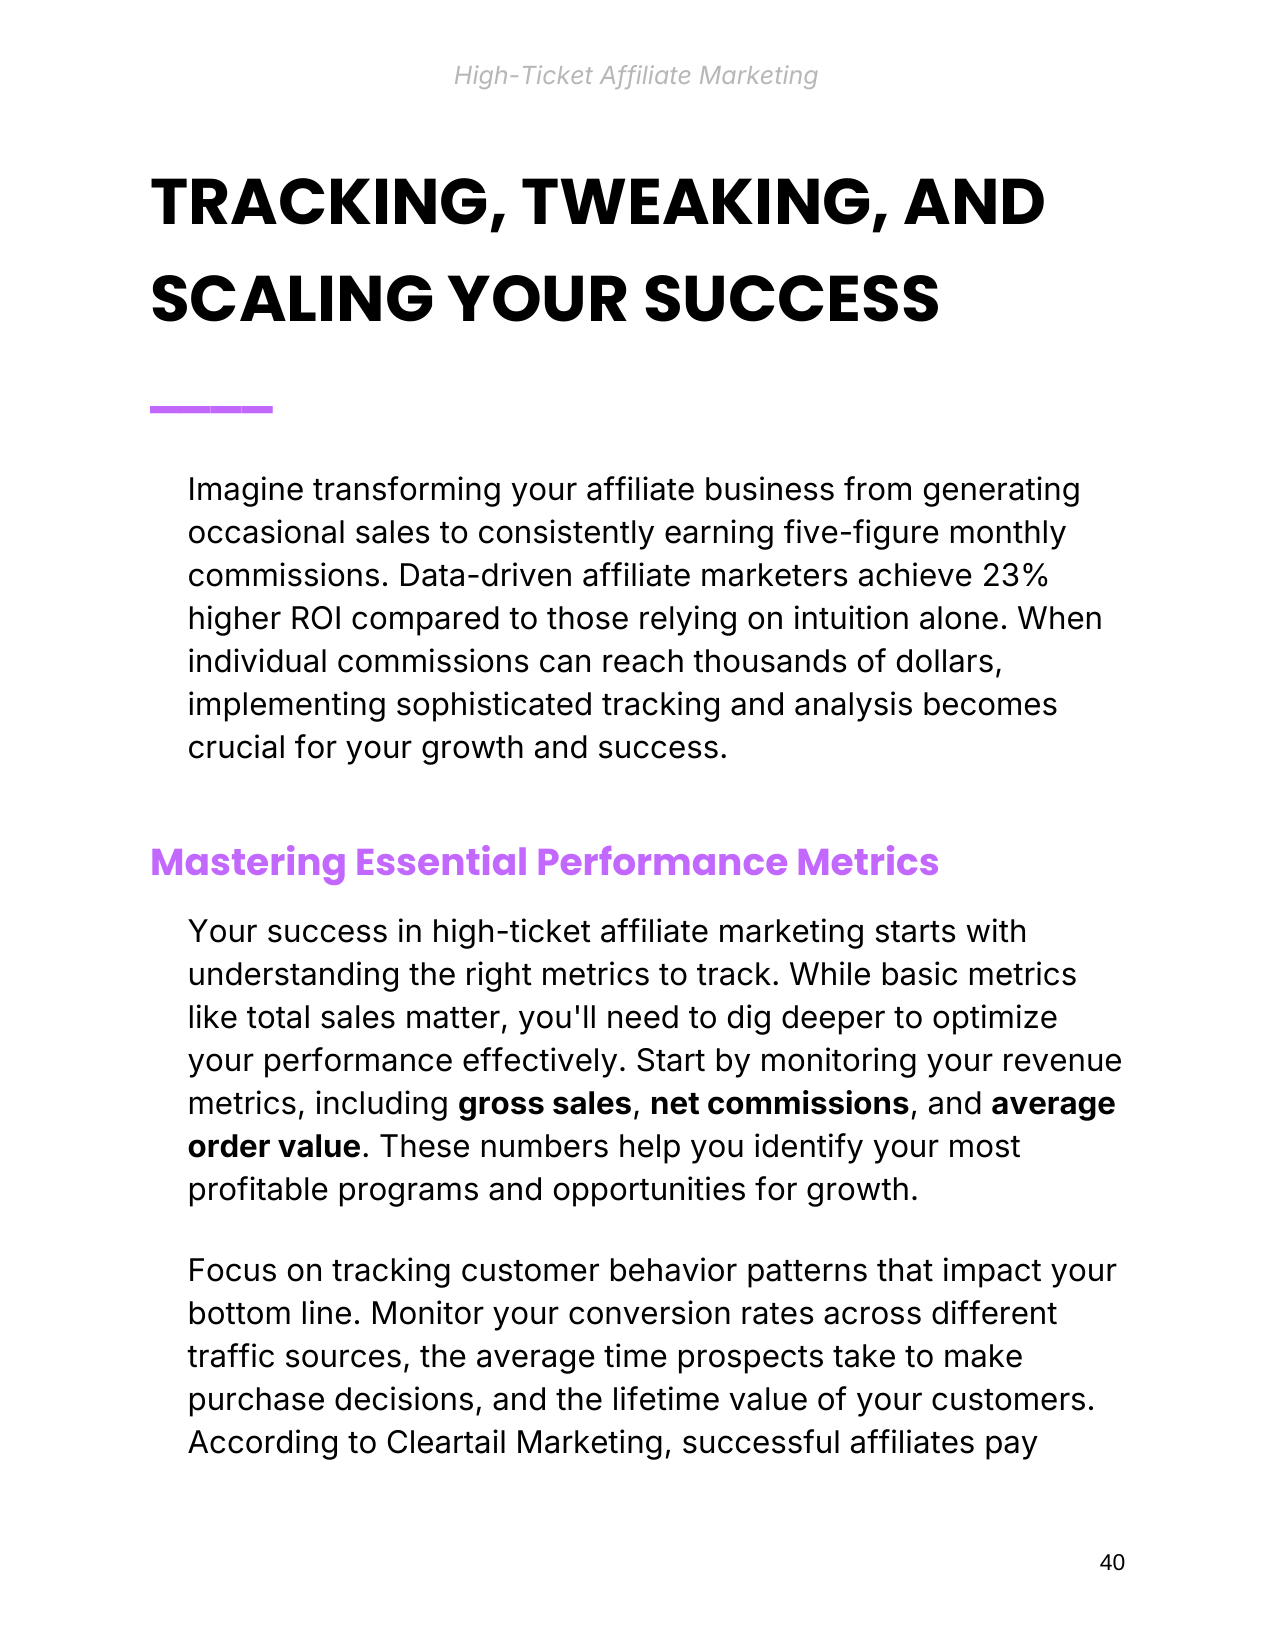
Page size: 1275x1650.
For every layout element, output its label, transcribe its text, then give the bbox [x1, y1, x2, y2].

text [187, 1251, 1125, 1461]
text Your success in high-ticket affiliate marketing starts with understanding the right metrics to track. While basic metrics like total sales matter, you'll need to dig deeper to optimize your performance effectively. Start by monitoring your revenue metrics, including gross sales, net commissions, and average order value. These numbers help you identify your most profitable programs and opportunities for growth. [187, 912, 1125, 1208]
subtitle Mastering Essential Performance Metrics [150, 832, 1125, 889]
text Imagine transforming your affiliate business from generating occasional sales to consistently earning five-figure monthly commissions. Data-driven affiliate marketers achieve 23% higher ROI compared to those relying on intuition alone. When individual commissions can reach thousands of dollars, implementing sophisticated tracking and analysis becomes crucial for your growth and success. [187, 470, 1125, 766]
subtitle TRACKING, TWEAKING, AND SCALING YOUR SUCCESS [150, 150, 1125, 344]
text ____ [150, 344, 1125, 422]
